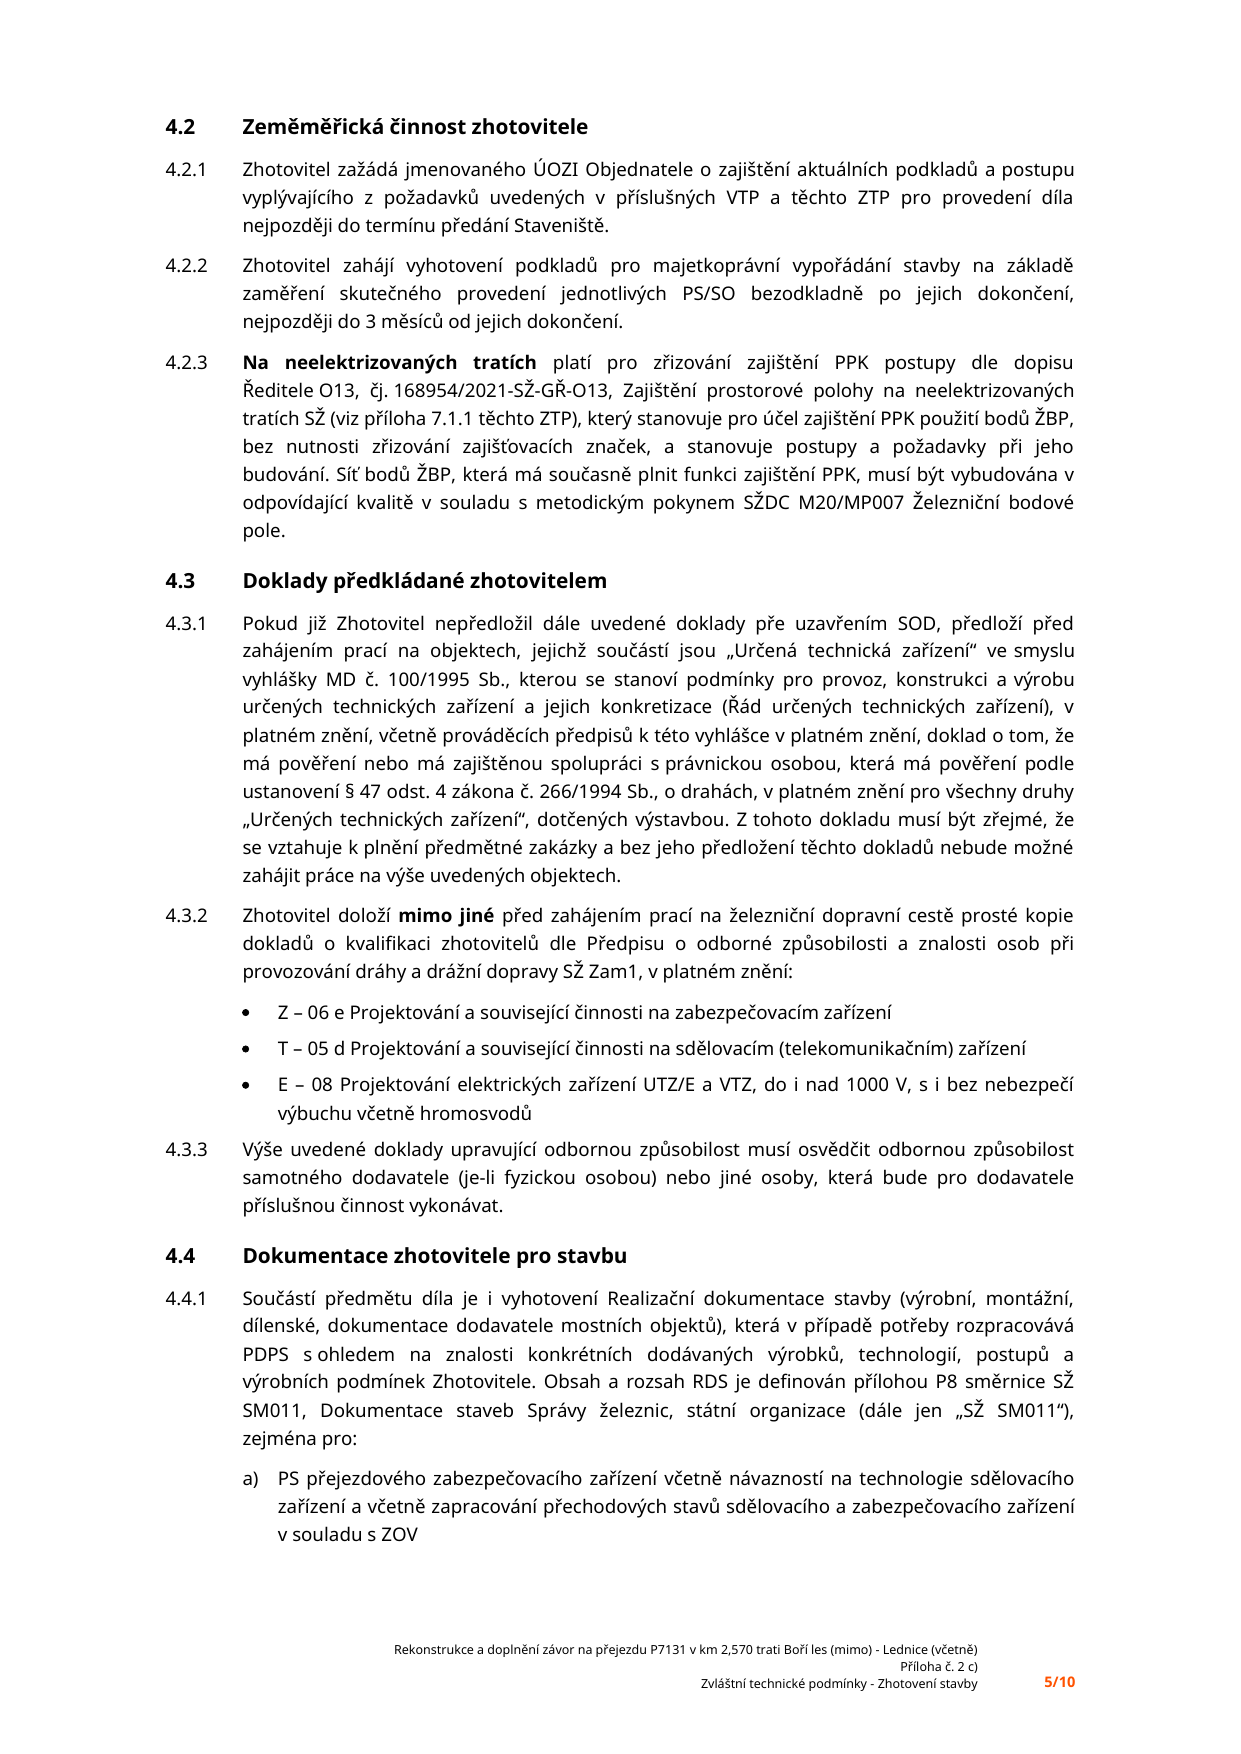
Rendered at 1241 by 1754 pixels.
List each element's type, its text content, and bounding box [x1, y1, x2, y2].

text Zeměměřická činnost zhotovitele [165, 112, 1075, 141]
list PS přejezdového zabezpečovacího zařízení včetně návazností na technologie sdělovacího zařízení a včetně zapracování přechodových stavů sdělovacího a zabezpečovacího zařízení v souladu s ZOV [242, 1465, 1075, 1547]
text Součástí předmětu díla je i vyhotovení Realizační dokumentace stavby (výrobní, montážní, dílenské, dokumentace dodavatele mostních objektů), která v případě potřeby rozpracovává PDPS s ohledem na znalosti konkrétních dodávaných výrobků, technologií, postupů a výrobních podmínek Zhotovitele. Obsah a rozsah RDS je definován přílohou P8 směrnice SŽ SM011, Dokumentace staveb Správy železnic, státní organizace (dále jen „SŽ SM011“), zejména pro: [165, 1285, 1075, 1450]
text Doklady předkládané zhotovitelem [165, 566, 1075, 594]
text T – 05 d Projektování a související činnosti na sdělovacím (telekomunikačním) zařízení [242, 1035, 1075, 1061]
text E – 08 Projektování elektrických zařízení UTZ/E a VTZ, do i nad 1000 V, s i bez nebezpečí výbuchu včetně hromosvodů [242, 1072, 1075, 1125]
text Na neelektrizovaných tratích platí pro zřizování zajištění PPK postupy dle dopisu Ředitele O13, čj. 168954/2021-SŽ-GŘ-O13, Zajištění prostorové polohy na neelektrizovaných tratích SŽ (viz příloha 7.1.4 těchto ZTP), který stanovuje pro účel zajištění PPK použití bodů ŽBP, bez nutnosti zřizování zajišťovacích značek, a stanovuje postupy a požadavky při jeho budování. Síť bodů ŽBP, která má současně plnit funkci zajištění PPK, musí být vybudována v odpovídající kvalitě v souladu s metodickým pokynem SŽDC M20/MP007 Železniční bodové pole. [165, 349, 1075, 543]
text Zhotovitel zažádá jmenovaného ÚOZI Objednatele o zajištění aktuálních podkladů a postupu vyplývajícího z požadavků uvedených v příslušných VTP a těchto ZTP pro provedení díla nejpozději do termínu předání Staveniště. [165, 156, 1075, 237]
text Výše uvedené doklady upravující odbornou způsobilost musí osvědčit odbornou způsobilost samotného dodavatele (je-li fyzickou osobou) nebo jiné osoby, která bude pro dodavatele příslušnou činnost vykonávat. [165, 1136, 1075, 1218]
text Pokud již Zhotovitel nepředložil dále uvedené doklady pře uzavřením SOD, předloží před zahájením prací na objektech, jejichž součástí jsou „Určená technická zařízení“ ve smyslu vyhlášky MD č. 100/1995 Sb., kterou se stanoví podmínky pro provoz, konstrukci a výrobu určených technických zařízení a jejich konkretizace (Řád určených technických zařízení), v platném znění, včetně prováděcích předpisů k této vyhlášce v platném znění, doklad o tom, že má pověření nebo má zajištěnou spolupráci s právnickou osobou, která má pověření podle ustanovení § 47 odst. 4 zákona č. 266/1994 Sb., o drahách, v platném znění pro všechny druhy „Určených technických zařízení“, dotčených výstavbou. Z tohoto dokladu musí být zřejmé, že se vztahuje k plnění předmětné zakázky a bez jeho předložení těchto dokladů nebude možné zahájit práce na výše uvedených objektech. [165, 610, 1075, 887]
text Zhotovitel zahájí vyhotovení podkladů pro majetkoprávní vypořádání stavby na základě zaměření skutečného provedení jednotlivých PS/SO bezodkladně po jejich dokončení, nejpozději do 3 měsíců od jejich dokončení. [165, 252, 1075, 334]
text Dokumentace zhotovitele pro stavbu [165, 1241, 1075, 1269]
text Zhotovitel doloží mimo jiné před zahájením prací na železniční dopravní cestě prosté kopie dokladů o kvalifikaci zhotovitelů dle Předpisu o odborné způsobilosti a znalosti osob při provozování dráhy a drážní dopravy SŽ Zam1, v platném znění: [165, 902, 1075, 984]
text Z – 06 e Projektování a související činnosti na zabezpečovacím zařízení [242, 999, 1075, 1024]
